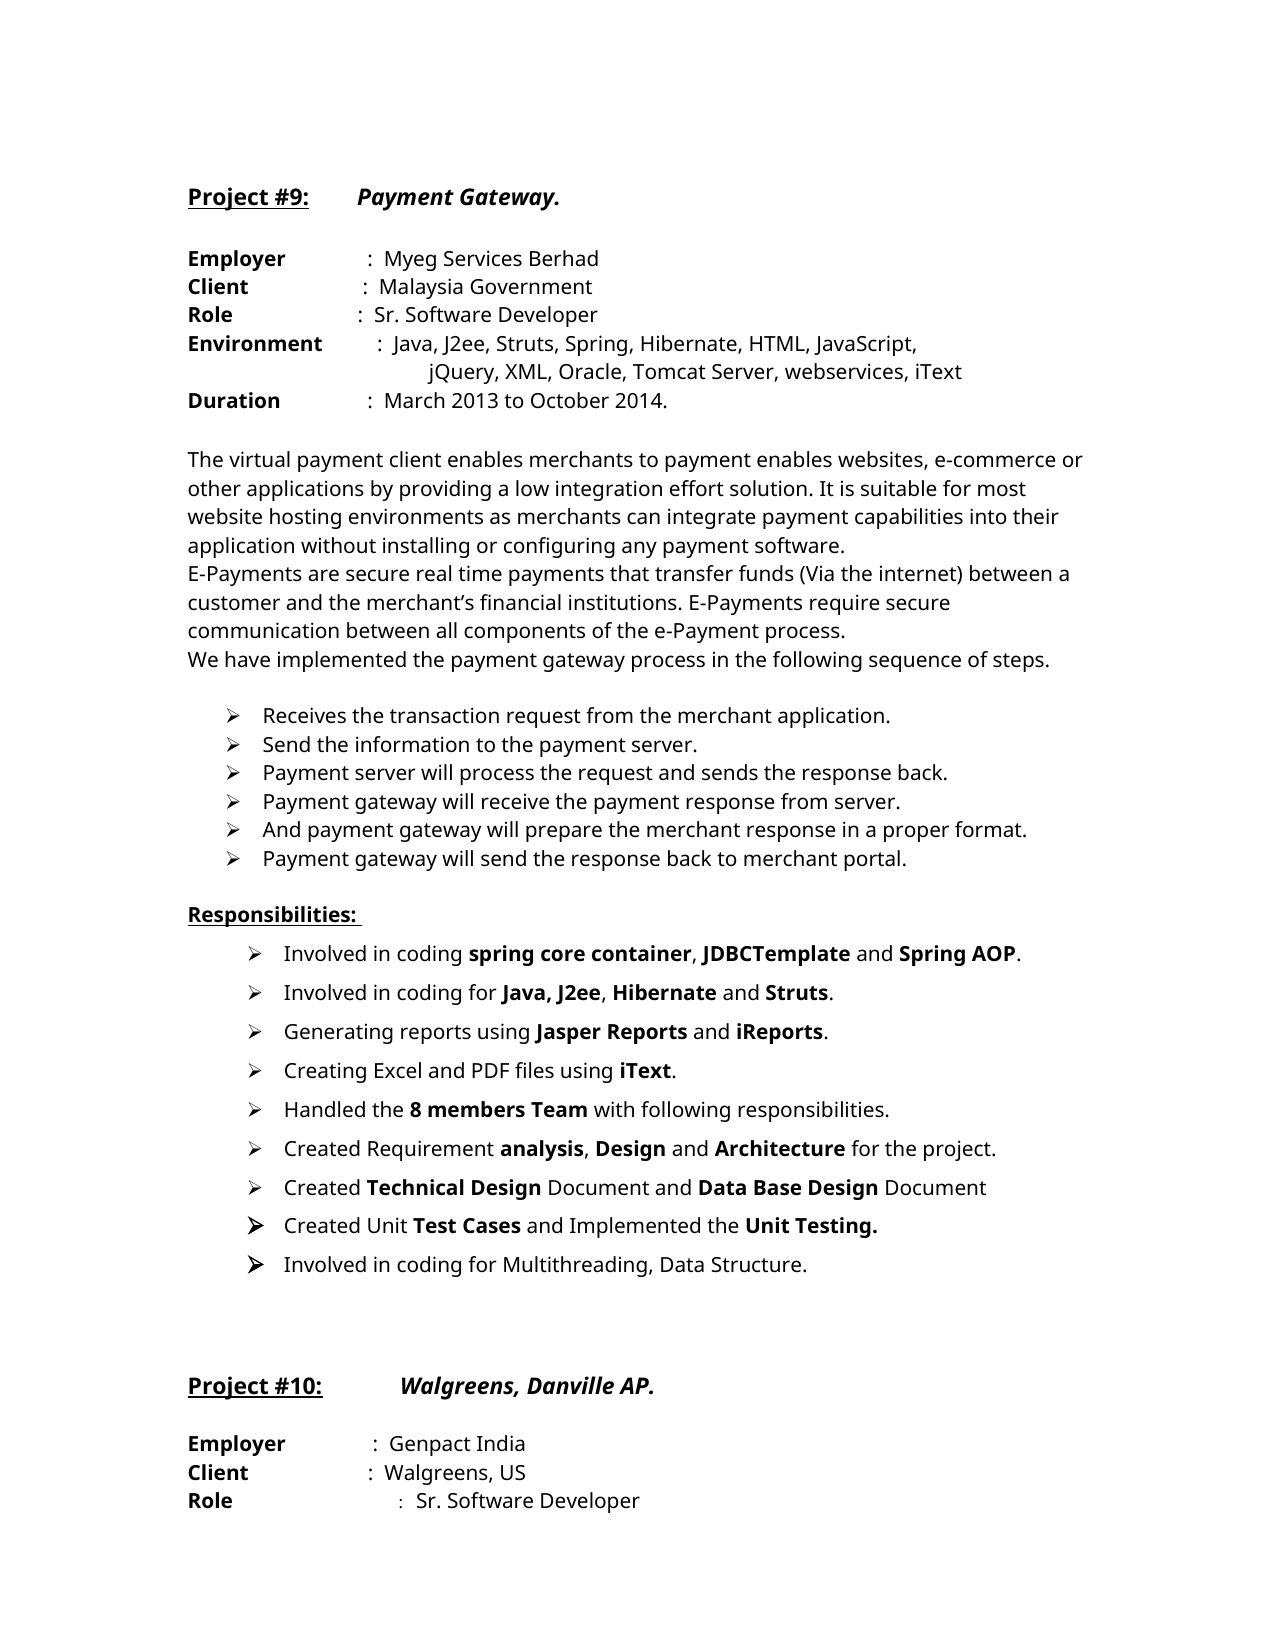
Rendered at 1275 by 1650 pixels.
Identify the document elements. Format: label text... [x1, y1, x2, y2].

list Receives the transaction request from the merchant application. [225, 702, 1087, 730]
text Role : Sr. Software Developer [187, 1486, 1087, 1515]
text Environment : Java, J2ee, Struts, Spring, Hibernate, HTML, JavaScript, [187, 329, 1087, 357]
list Involved in coding for Multithreading, Data Structure. [247, 1250, 1087, 1279]
list Generating reports using Jasper Reports and iReports. [247, 1017, 1087, 1046]
text Employer : Genpact India [187, 1429, 1087, 1458]
list Handled the 8 members Team with following responsibilities. [247, 1095, 1087, 1123]
text Project #9: Payment Gateway. [187, 181, 1087, 212]
list Payment gateway will receive the payment response from server. [225, 787, 1087, 815]
list Send the information to the payment server. [225, 730, 1087, 758]
text Role : Sr. Software Developer [187, 301, 1087, 329]
text Project #10: Walgreens, Danville AP. [187, 1370, 1087, 1401]
text jQuery, XML, Oracle, Tomcat Server, webservices, iText [187, 357, 1087, 386]
text Client : Malaysia Government [187, 272, 1087, 301]
list Involved in coding spring core container, JDBCTemplate and Spring AOP. [247, 939, 1087, 968]
list Created Technical Design Document and Data Base Design Document [247, 1173, 1087, 1201]
text We have implemented the payment gateway process in the following sequence of steps. [187, 645, 1087, 673]
text E-Payments are secure real time payments that transfer funds (Via the internet) between a customer and the merchant’s financial institutions. E-Payments require secure communication between all components of the e-Payment process. [187, 559, 1087, 645]
list And payment gateway will prepare the merchant response in a proper format. [225, 815, 1087, 844]
list Created Requirement analysis, Design and Architecture for the project. [247, 1134, 1087, 1162]
list Involved in coding for Java, J2ee, Hibernate and Struts. [247, 978, 1087, 1007]
text Duration : March 2013 to October 2014. [187, 386, 1087, 414]
list Payment server will process the request and sends the response back. [225, 758, 1087, 787]
list Created Unit Test Cases and Implemented the Unit Testing. [247, 1211, 1087, 1240]
list Creating Excel and PDF files using iText. [247, 1056, 1087, 1084]
text Responsibilities: [187, 901, 1087, 929]
text The virtual payment client enables merchants to payment enables websites, e-commerce or other applications by providing a low integration effort solution. It is suitable for most website hosting environments as merchants can integrate payment capabilities into their application without installing or configuring any payment software. [187, 446, 1087, 559]
text Employer : Myeg Services Berhad [187, 244, 1087, 272]
list Payment gateway will send the response back to merchant portal. [225, 844, 1087, 872]
text Client : Walgreens, US [187, 1458, 1087, 1486]
